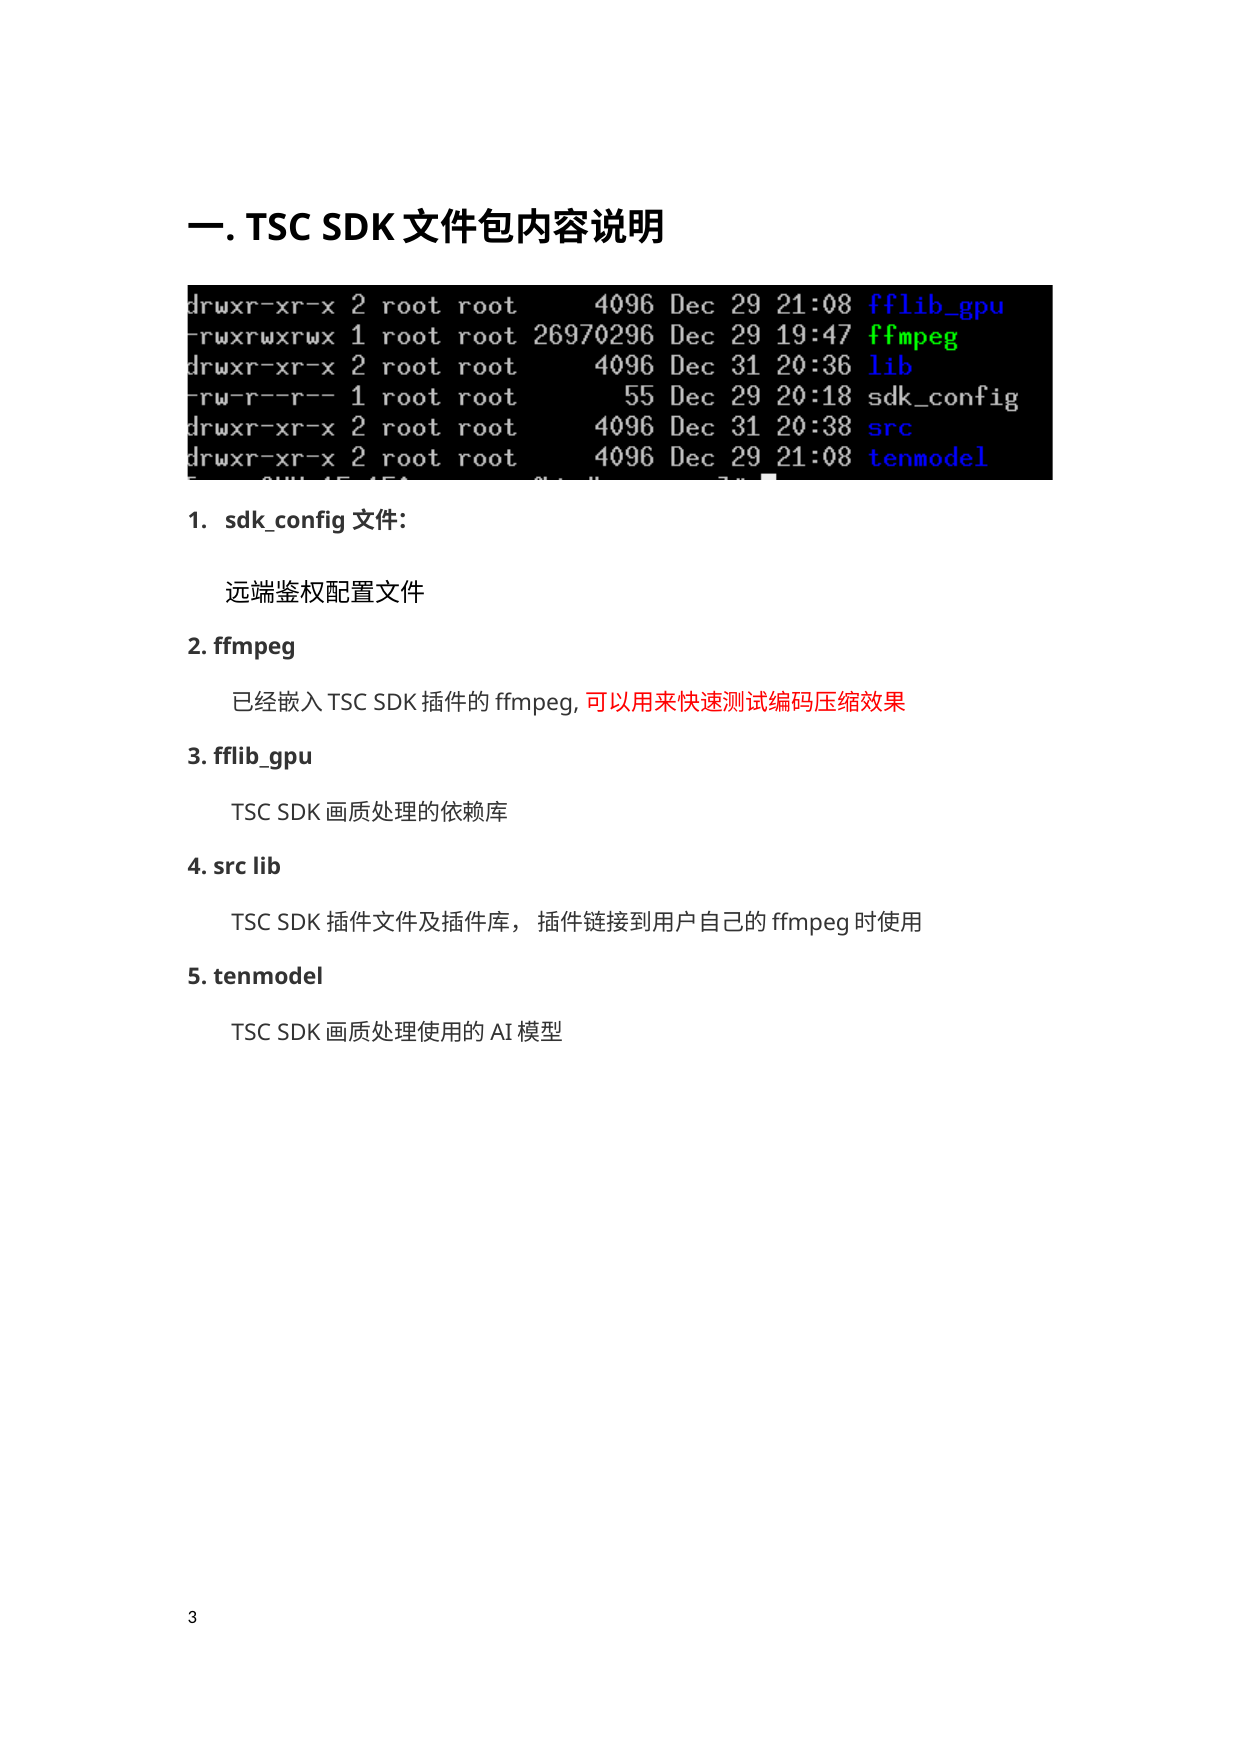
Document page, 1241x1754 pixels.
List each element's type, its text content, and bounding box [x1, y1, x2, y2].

text TSC SDK画质处理的依赖库 [187, 778, 1053, 843]
text TSC SDK画质处理使用的AI模型 [187, 998, 1053, 1063]
picture [187, 285, 1053, 480]
text 5. tenmodel [187, 959, 1053, 992]
text 2. ffmpeg [187, 629, 1053, 662]
text 已经嵌入TSC SDK插件的ffmpeg, 可以用来快速测试编码压缩效果 [187, 668, 1053, 733]
subtitle 一. TSC SDK文件包内容说明 [187, 191, 1053, 256]
text TSC SDK 插件文件及插件库， 插件链接到用户自己的ffmpeg时使用 [187, 888, 1053, 953]
text 3. fflib_gpu [187, 739, 1053, 772]
list sdk_config 文件： [187, 487, 1053, 552]
list 远端鉴权配置文件 [225, 558, 1053, 623]
text 4. src lib [187, 849, 1053, 882]
